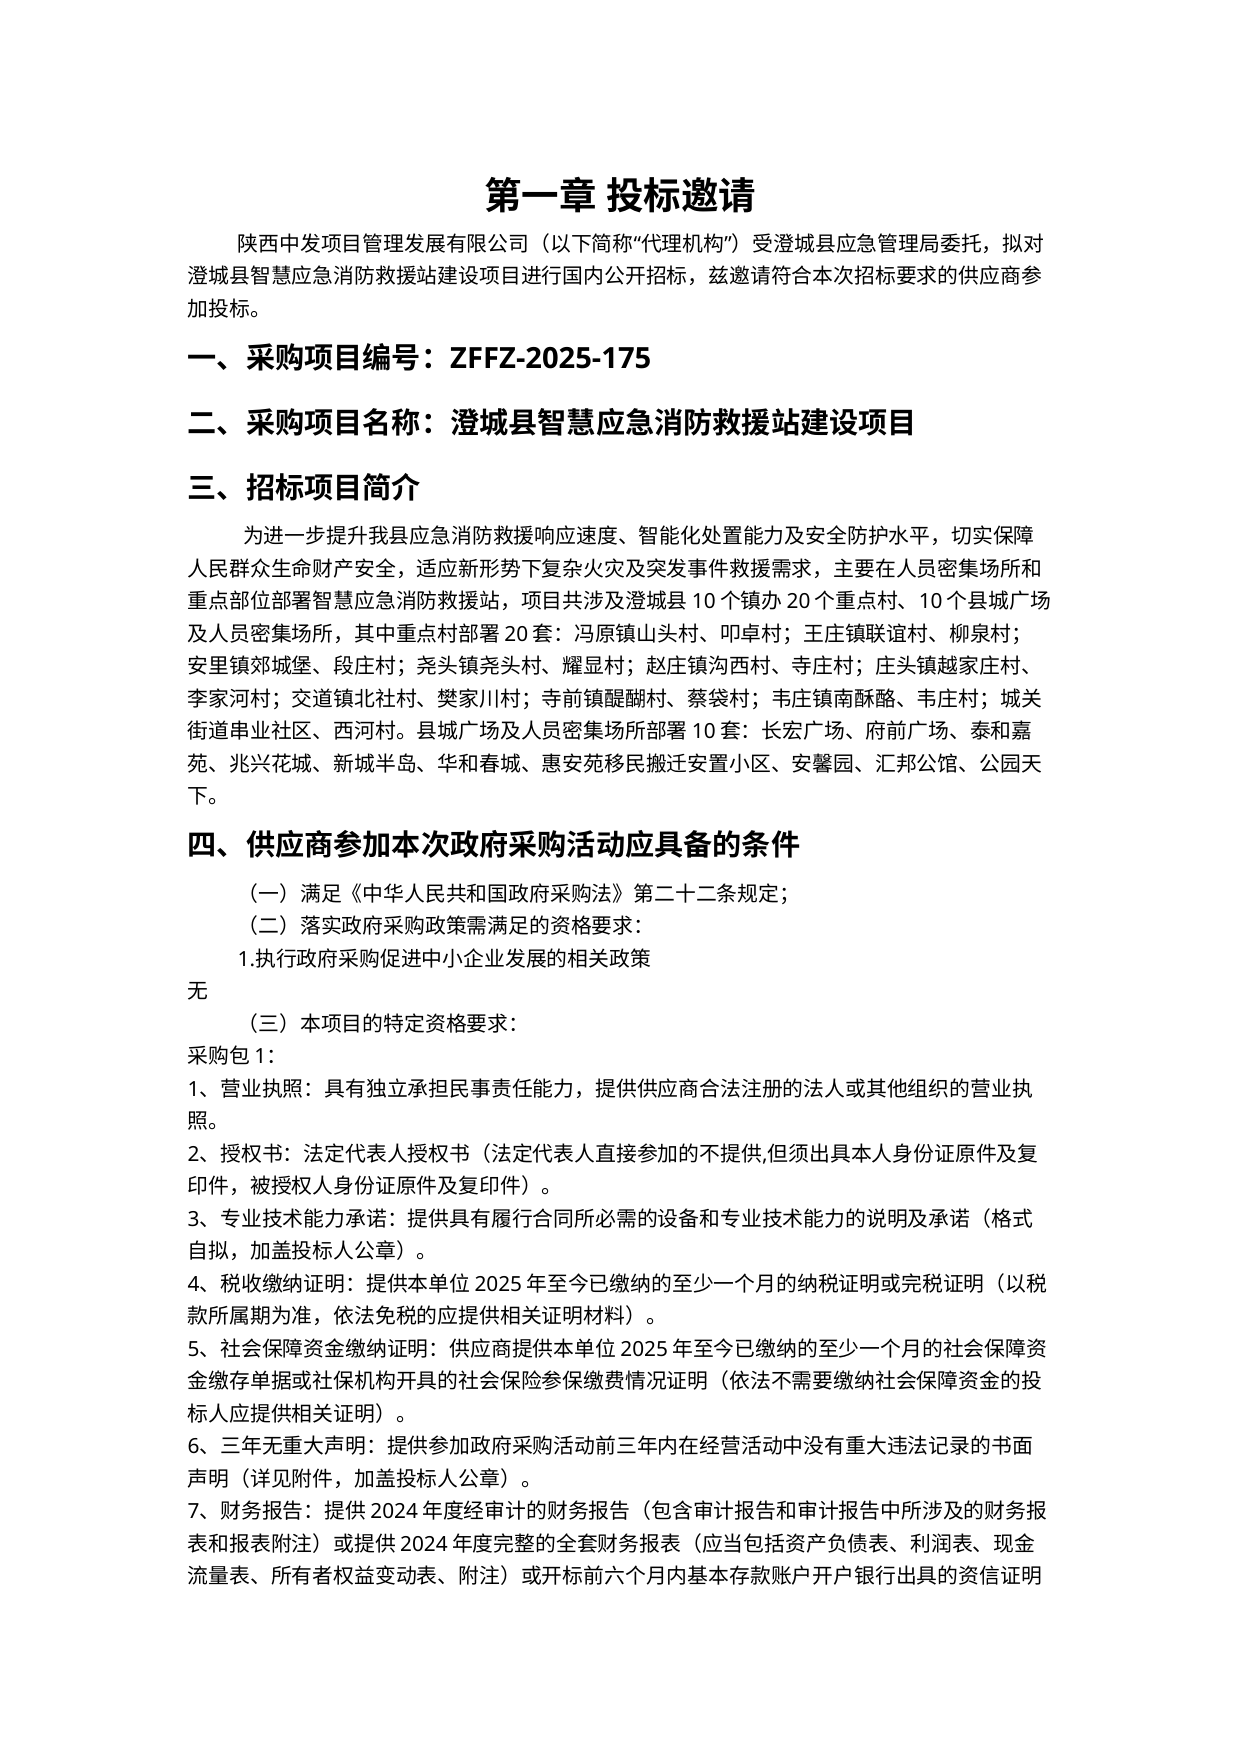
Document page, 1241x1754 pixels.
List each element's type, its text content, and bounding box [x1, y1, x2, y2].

text 采购包1： [187, 1039, 1053, 1072]
text （三）本项目的特定资格要求： [187, 1007, 1053, 1039]
text 三、招标项目简介 [187, 454, 1053, 519]
text 1.执行政府采购促进中小企业发展的相关政策 [187, 942, 1053, 974]
text 陕西中发项目管理发展有限公司（以下简称“代理机构”）受澄城县应急管理局委托，拟对澄城县智慧应急消防救援站建设项目进行国内公开招标，兹邀请符合本次招标要求的供应商参加投标。 [187, 227, 1053, 324]
text （一）满足《中华人民共和国政府采购法》第二十二条规定； [187, 877, 1053, 909]
text （二）落实政府采购政策需满足的资格要求： [187, 909, 1053, 942]
text 4、税收缴纳证明：提供本单位2025年至今已缴纳的至少一个月的纳税证明或完税证明（以税款所属期为准，依法免税的应提供相关证明材料）。 [187, 1267, 1053, 1332]
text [187, 1494, 1053, 1592]
text 1、营业执照：具有独立承担民事责任能力，提供供应商合法注册的法人或其他组织的营业执照。 [187, 1072, 1053, 1137]
text 二、采购项目名称：澄城县智慧应急消防救援站建设项目 [187, 389, 1053, 454]
text 为进一步提升我县应急消防救援响应速度、智能化处置能力及安全防护水平，切实保障人民群众生命财产安全，适应新形势下复杂火灾及突发事件救援需求，主要在人员密集场所和重点部位部署智慧应急消防救援站，项目共涉及澄城县10个镇办20个重点村、10个县城广场及人员密集场所，其中重点村部署20套：冯原镇山头村、叩卓村；王庄镇联谊村、柳泉村；安里镇郊城堡、段庄村；尧头镇尧头村、耀显村；赵庄镇沟西村、寺庄村；庄头镇越家庄村、李家河村；交道镇北社村、樊家川村；寺前镇醍醐村、蔡袋村；韦庄镇南酥酪、韦庄村；城关街道串业社区、西河村。县城广场及人员密集场所部署10套：长宏广场、府前广场、泰和嘉苑、兆兴花城、新城半岛、华和春城、惠安苑移民搬迁安置小区、安馨园、汇邦公馆、公园天下。 [187, 519, 1053, 812]
text 无 [187, 974, 1053, 1007]
text 一、采购项目编号：ZFFZ-2025-175 [187, 324, 1053, 389]
text 2、授权书：法定代表人授权书（法定代表人直接参加的不提供,但须出具本人身份证原件及复印件，被授权人身份证原件及复印件）。 [187, 1137, 1053, 1202]
text 第一章 投标邀请 [187, 162, 1053, 227]
text 5、社会保障资金缴纳证明：供应商提供本单位2025年至今已缴纳的至少一个月的社会保障资金缴存单据或社保机构开具的社会保险参保缴费情况证明（依法不需要缴纳社会保障资金的投标人应提供相关证明）。 [187, 1332, 1053, 1429]
text 3、专业技术能力承诺：提供具有履行合同所必需的设备和专业技术能力的说明及承诺（格式自拟，加盖投标人公章）。 [187, 1202, 1053, 1267]
text 四、供应商参加本次政府采购活动应具备的条件 [187, 812, 1053, 877]
text 6、三年无重大声明：提供参加政府采购活动前三年内在经营活动中没有重大违法记录的书面声明（详见附件，加盖投标人公章）。 [187, 1429, 1053, 1494]
